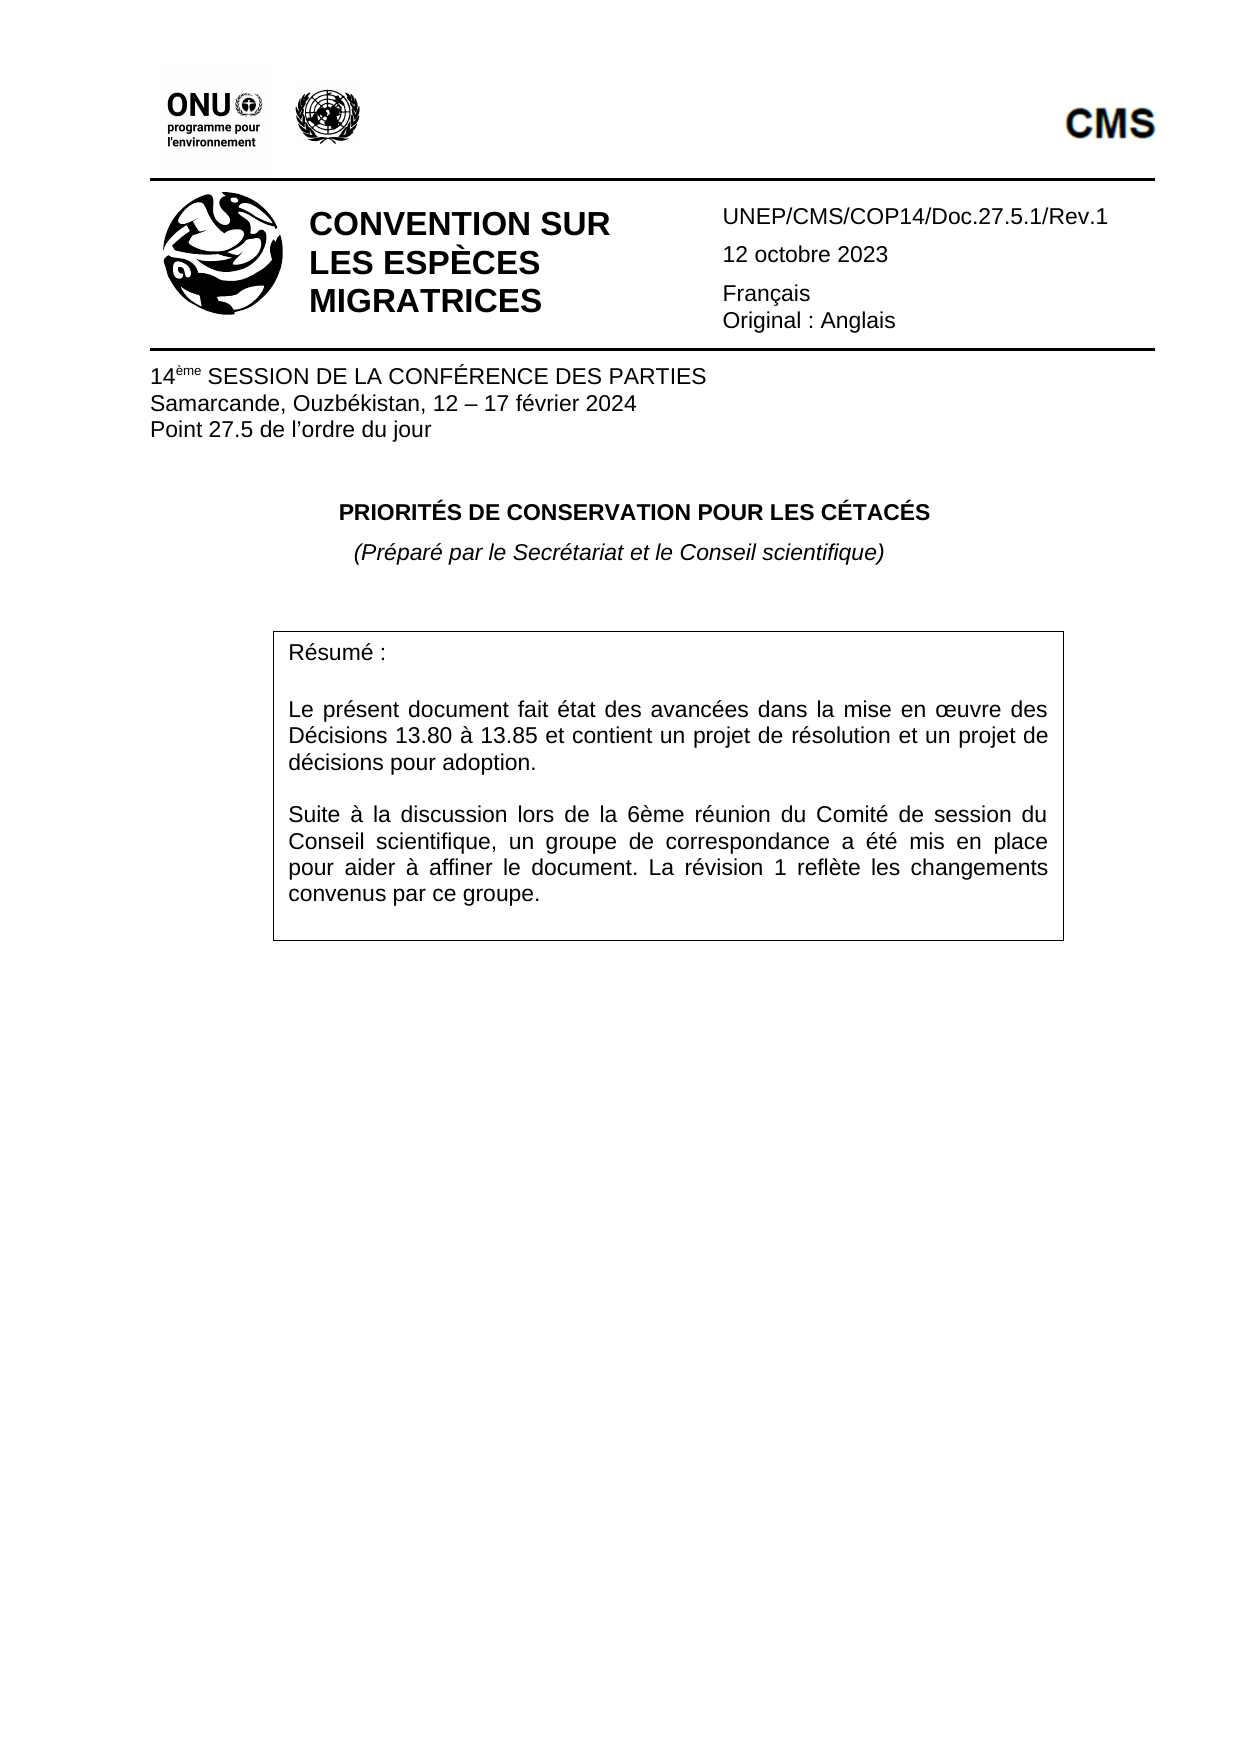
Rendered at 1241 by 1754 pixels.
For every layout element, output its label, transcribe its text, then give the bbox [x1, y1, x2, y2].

text 14ème SESSION DE LA CONFÉRENCE DES PARTIES [150, 363, 1090, 389]
picture [1063, 101, 1158, 146]
text Point 27.5 de l’ordre du jour [150, 417, 1090, 442]
table_header CONVENTION SUR LES ESPÈCES MIGRATRICES [309, 181, 711, 347]
text Samarcande, Ouzbékistan, 12 – 17 février 2024 [150, 391, 1090, 416]
text (Préparé par le Secrétariat et le Conseil scientifique) [150, 539, 1090, 565]
table_header UNEP/CMS/COP14/Doc.27.5.1/Rev.1 12 octobre 2023 Français Original : Anglais [711, 181, 1155, 347]
picture [156, 61, 274, 178]
table_header [150, 181, 309, 347]
text PRIORITÉS DE CONSERVATION POUR LES CÉTACÉS [141, 498, 1128, 525]
